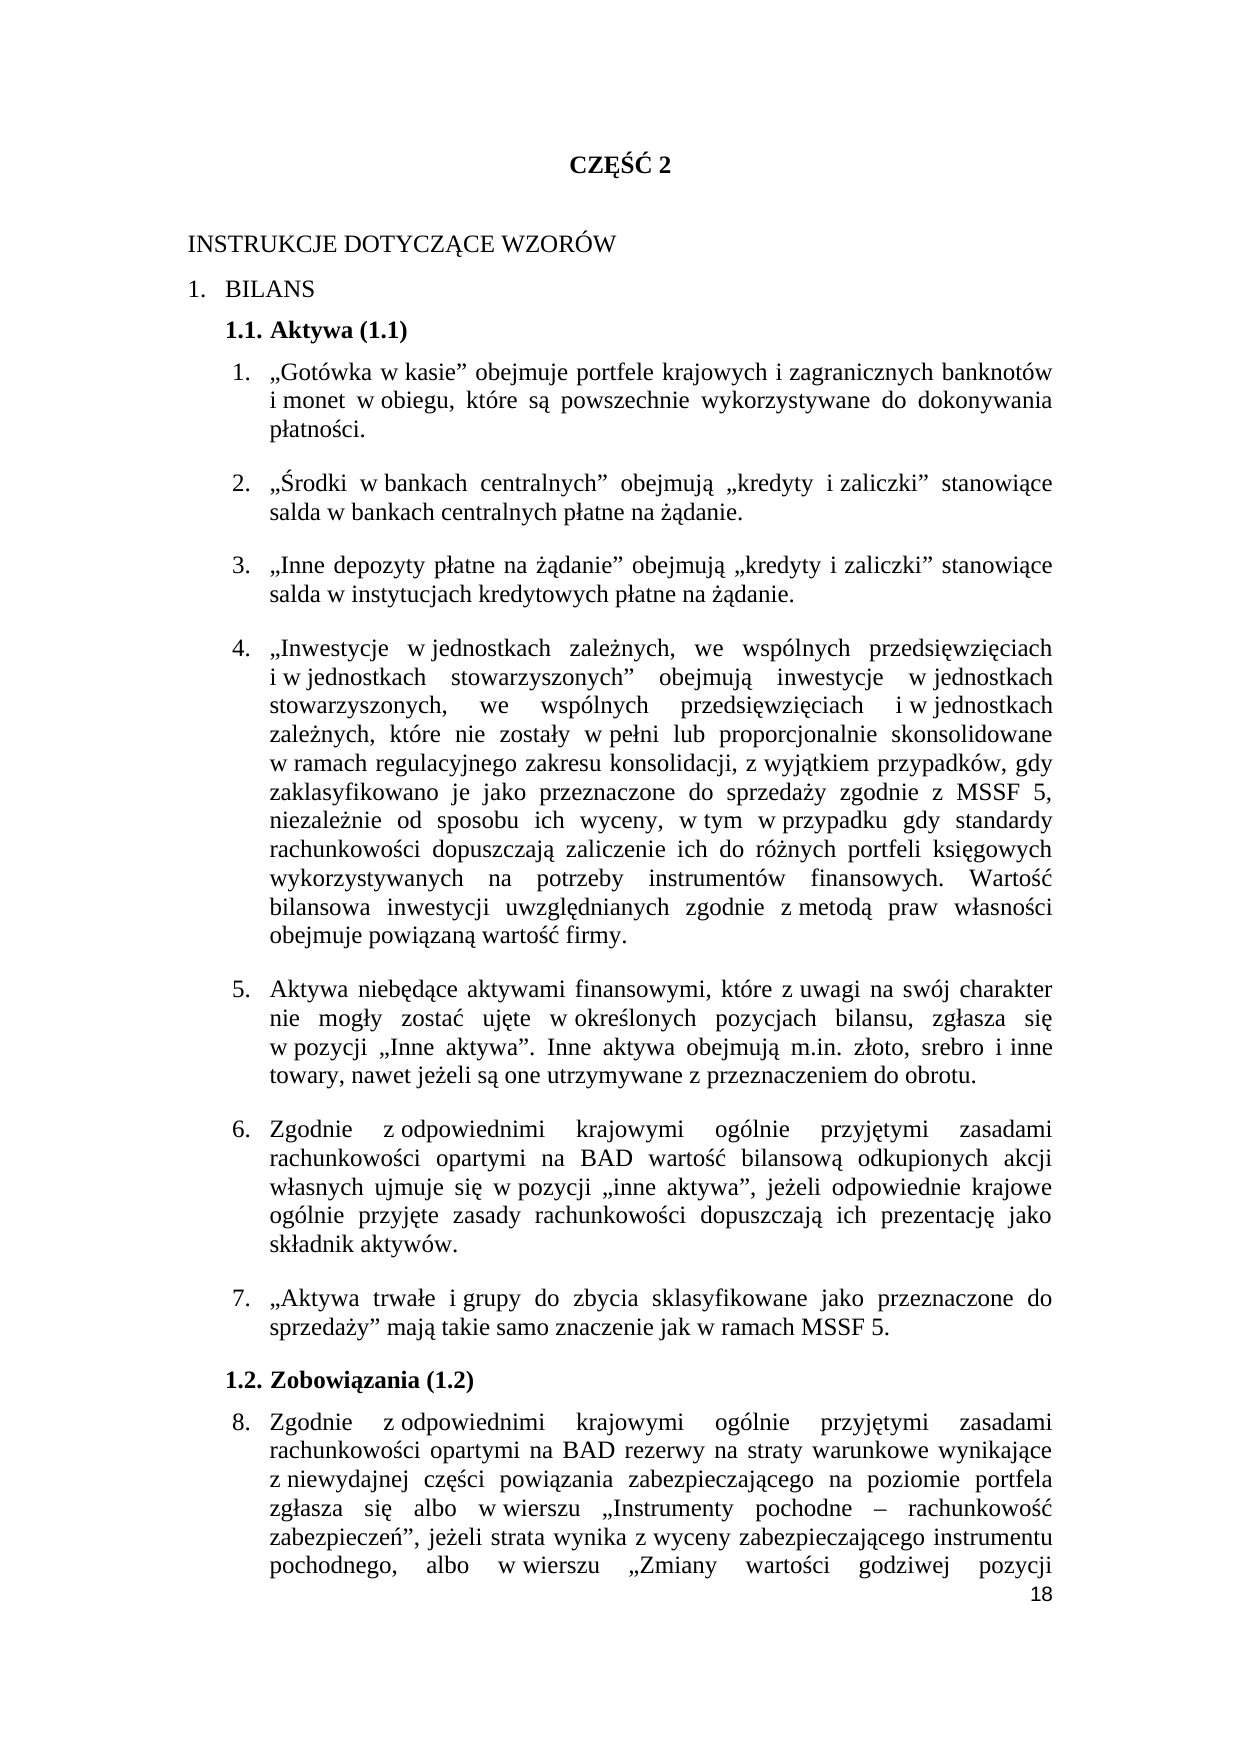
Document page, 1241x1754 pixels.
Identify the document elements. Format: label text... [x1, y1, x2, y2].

text CZĘŚĆ 2 [187, 150, 1053, 179]
text „Aktywa trwałe i grupy do zbycia sklasyfikowane jako przeznaczone do sprzedaży” mają takie samo znaczenie jak w ramach MSSF 5. [232, 1283, 1053, 1341]
text „Środki w bankach centralnych” obejmują „kredyty i zaliczki” stanowiące salda w bankach centralnych płatne na żądanie. [232, 468, 1053, 526]
subtitle Zobowiązania (1.2) [225, 1366, 1053, 1394]
subtitle Bilans [187, 274, 1053, 303]
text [232, 1407, 1053, 1579]
text „Inne depozyty płatne na żądanie” obejmują „kredyty i zaliczki” stanowiące salda w instytucjach kredytowych płatne na żądanie. [232, 551, 1053, 608]
subtitle Instrukcje dotyczące wzorów [187, 229, 1053, 257]
text „Inwestycje w jednostkach zależnych, we wspólnych przedsięwzięciach i w jednostkach stowarzyszonych” obejmują inwestycje w jednostkach stowarzyszonych, we wspólnych przedsięwzięciach i w jednostkach zależnych, które nie zostały w pełni lub proporcjonalnie skonsolidowane w ramach regulacyjnego zakresu konsolidacji, z wyjątkiem przypadków, gdy zaklasyfikowano je jako przeznaczone do sprzedaży zgodnie z MSSF 5, niezależnie od sposobu ich wyceny, w tym w przypadku gdy standardy rachunkowości dopuszczają zaliczenie ich do różnych portfeli księgowych wykorzystywanych na potrzeby instrumentów finansowych. Wartość bilansowa inwestycji uwzględnianych zgodnie z metodą praw własności obejmuje powiązaną wartość firmy. [232, 633, 1053, 949]
subtitle Aktywa (1.1) [225, 316, 1053, 344]
list „Gotówka w kasie” obejmuje portfele krajowych i zagranicznych banknotów i monet w obiegu, które są powszechnie wykorzystywane do dokonywania płatności. [232, 357, 1053, 443]
text Aktywa niebędące aktywami finansowymi, które z uwagi na swój charakter nie mogły zostać ujęte w określonych pozycjach bilansu, zgłasza się w pozycji „Inne aktywa”. Inne aktywa obejmują m.in. złoto, srebro i inne towary, nawet jeżeli są one utrzymywane z przeznaczeniem do obrotu. [232, 974, 1053, 1089]
text Zgodnie z odpowiednimi krajowymi ogólnie przyjętymi zasadami rachunkowości opartymi na BAD wartość bilansową odkupionych akcji własnych ujmuje się w pozycji „inne aktywa”, jeżeli odpowiednie krajowe ogólnie przyjęte zasady rachunkowości dopuszczają ich prezentację jako składnik aktywów. [232, 1114, 1053, 1258]
